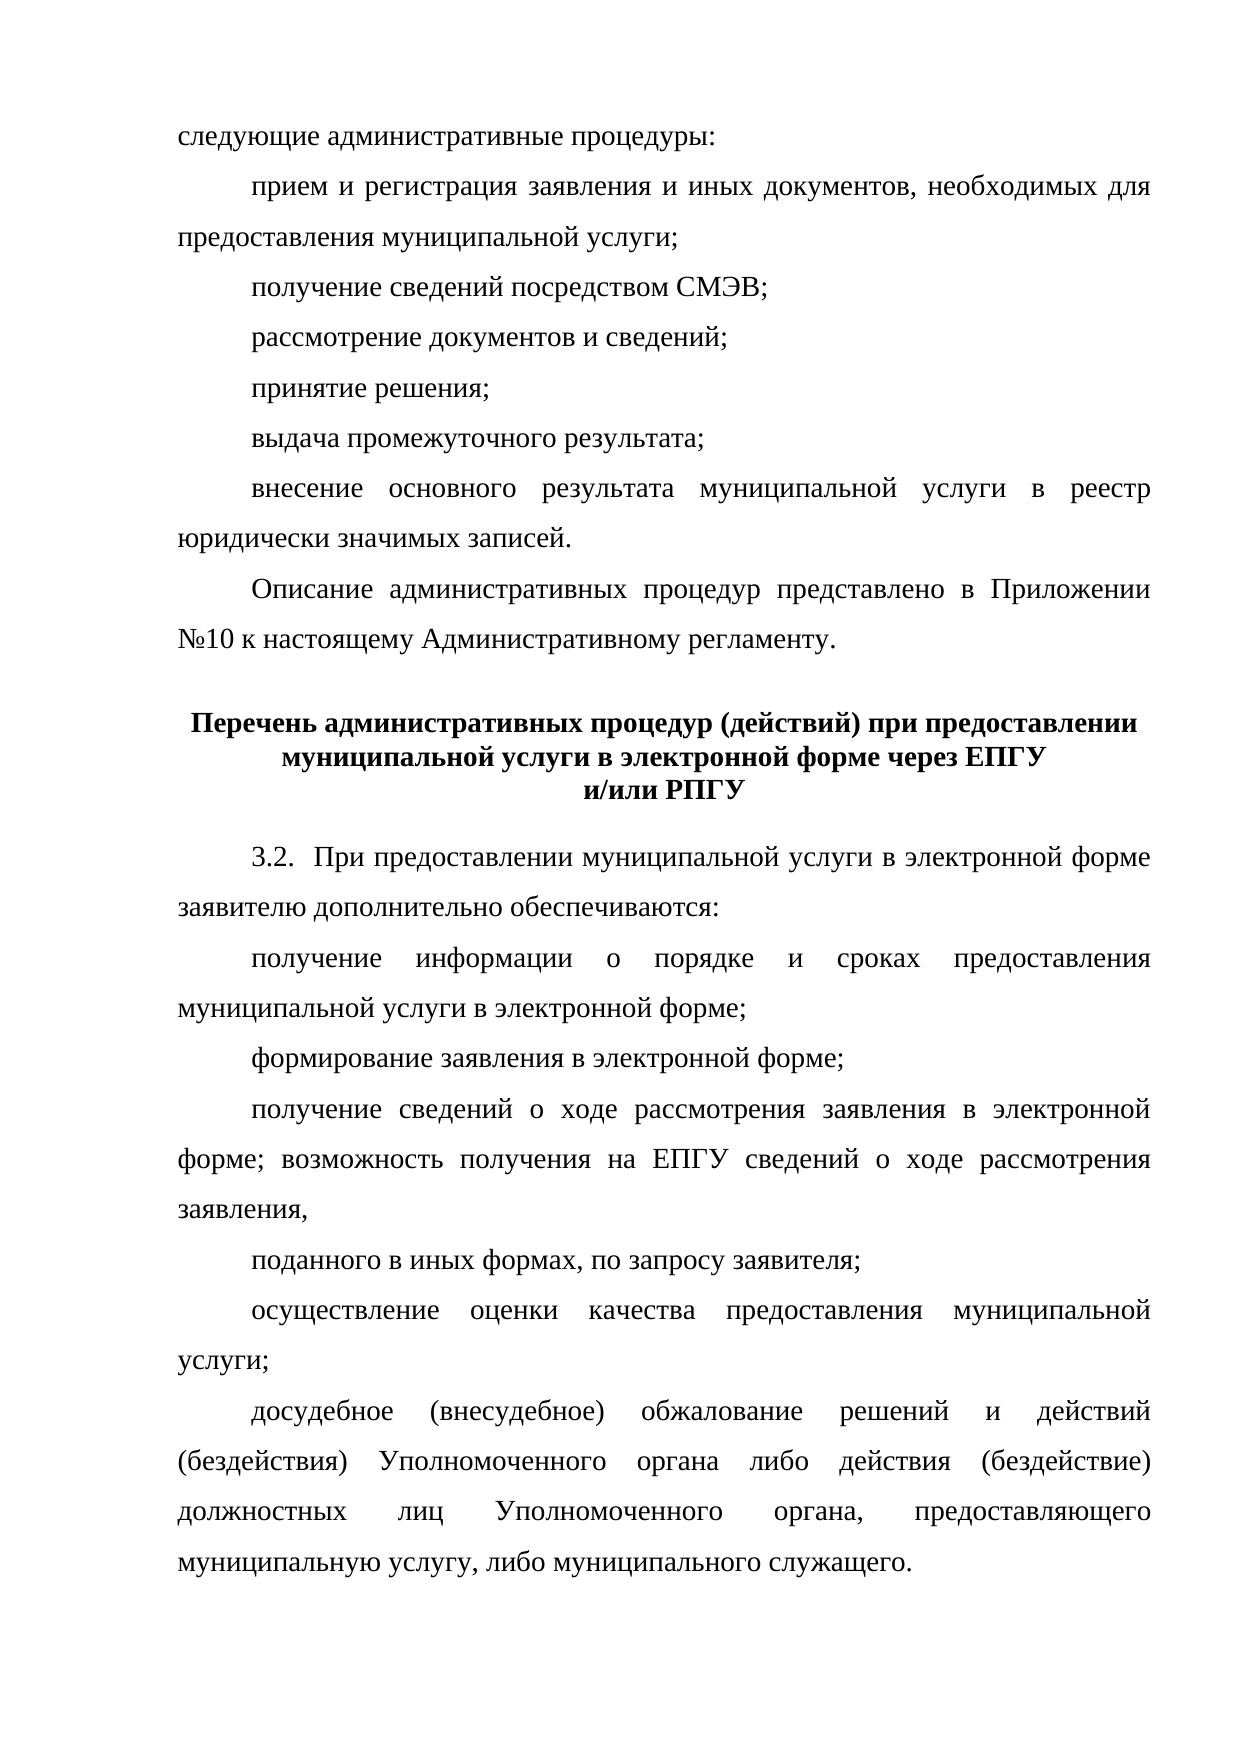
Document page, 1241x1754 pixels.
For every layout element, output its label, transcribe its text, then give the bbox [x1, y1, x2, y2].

list При предоставлении муниципальной услуги в электронной форме заявителю дополнительно обеспечиваются: [177, 839, 1152, 923]
text формирование заявления в электронной форме; [177, 1041, 1152, 1074]
text получение информации о порядке и сроках предоставления муниципальной услуги в электронной форме; [177, 940, 1152, 1024]
text рассмотрение документов и сведений; [177, 319, 1152, 353]
text выдача промежуточного результата; [177, 420, 1152, 453]
text поданного в иных формах, по запросу заявителя; [177, 1242, 1152, 1275]
text осуществление оценки качества предоставления муниципальной услуги; [177, 1292, 1152, 1376]
text Описание административных процедур представлено в Приложении №10 к настоящему Административному регламенту. [177, 571, 1152, 655]
text досудебное (внесудебное) обжалование решений и действий (бездействия) Уполномоченного органа либо действия (бездействие) должностных лиц Уполномоченного органа, предоставляющего муниципальную услугу, либо муниципального служащего. [177, 1393, 1152, 1577]
text Перечень административных процедур (действий) при предоставлении муниципальной услуги в электронной форме через ЕПГУ [177, 705, 1152, 772]
text внесение основного результата муниципальной услуги в реестр юридически значимых записей. [177, 470, 1152, 554]
text получение сведений о ходе рассмотрения заявления в электронной форме; возможность получения на ЕПГУ сведений о ходе рассмотрения заявления, [177, 1091, 1152, 1225]
text получение сведений посредством СМЭВ; [177, 269, 1152, 303]
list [177, 118, 1152, 152]
text прием и регистрация заявления и иных документов, необходимых для предоставления муниципальной услуги; [177, 168, 1152, 252]
text и/или РПГУ [177, 772, 1152, 806]
text принятие решения; [177, 370, 1152, 403]
